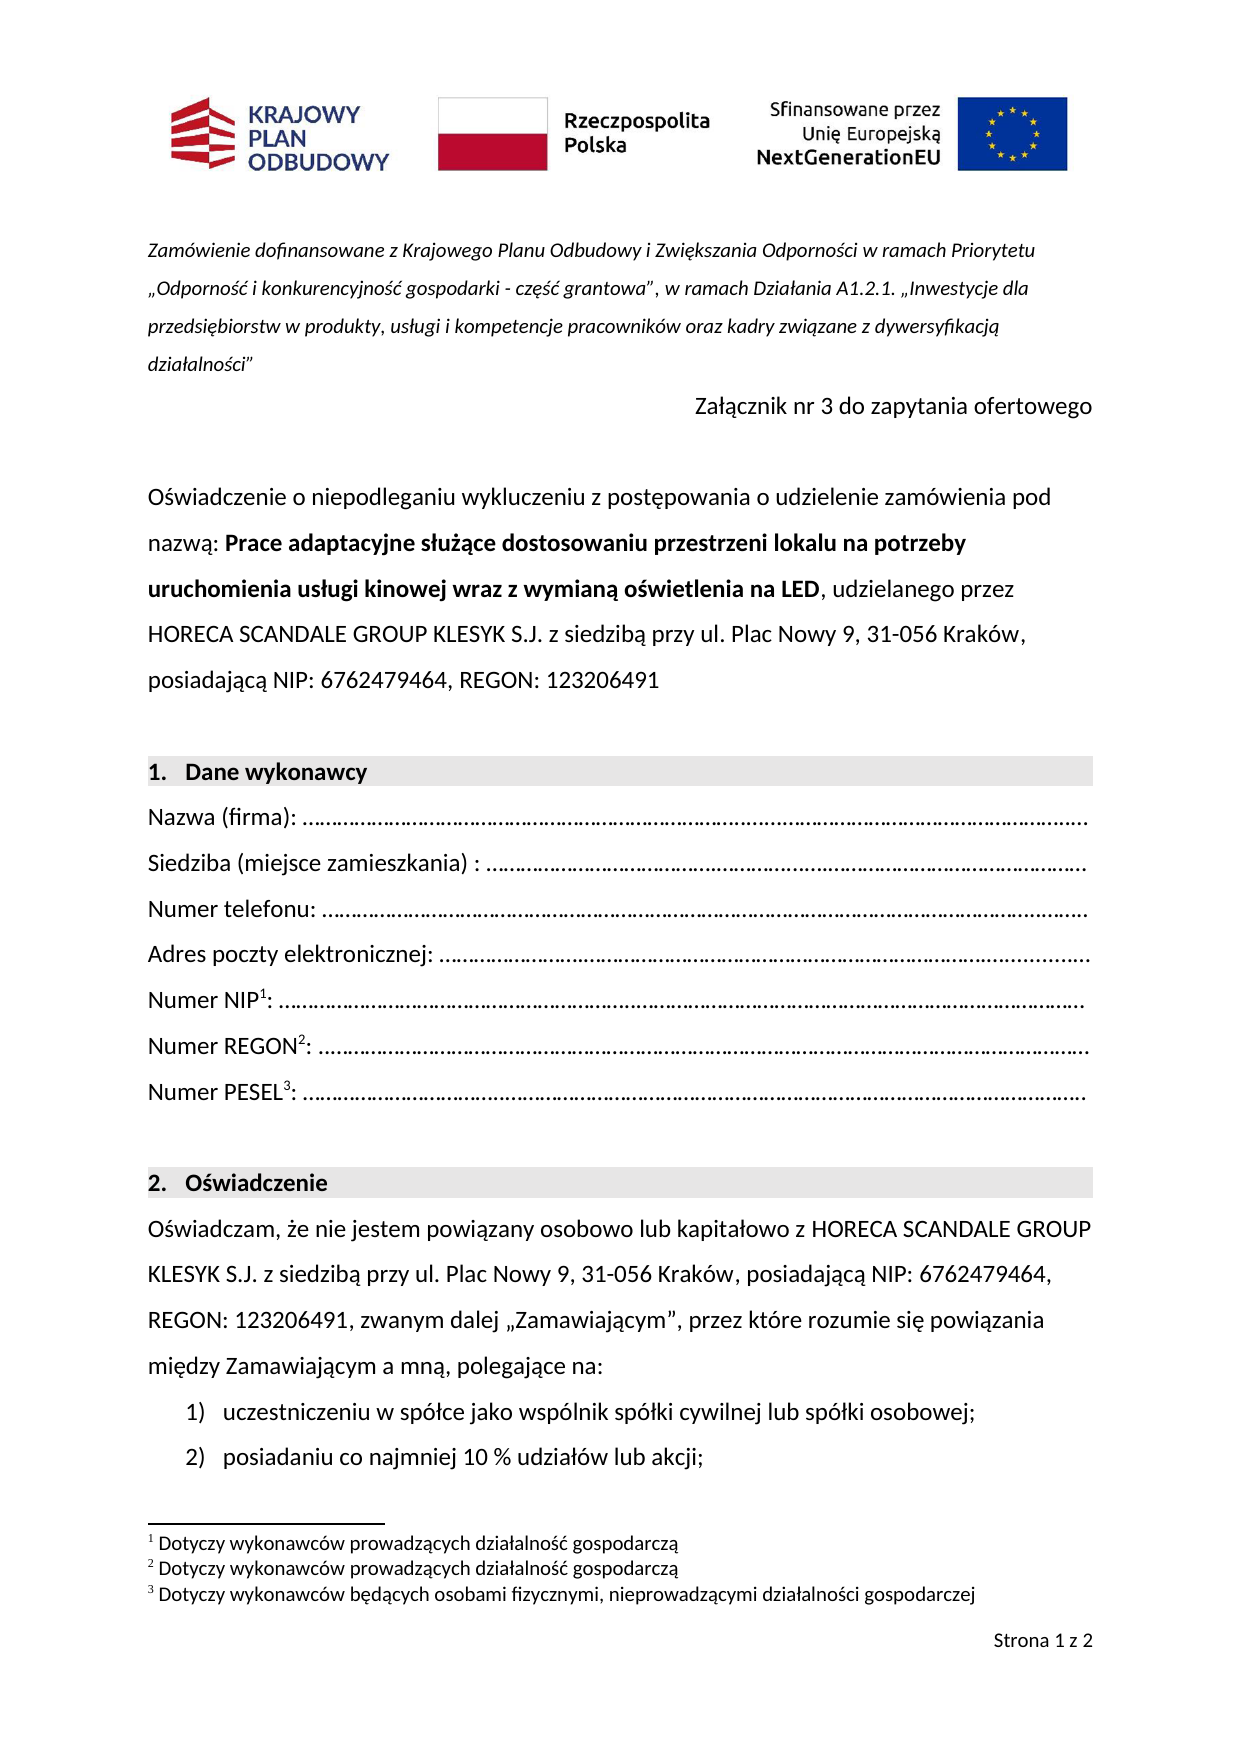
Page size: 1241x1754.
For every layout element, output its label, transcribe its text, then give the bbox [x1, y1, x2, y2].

text Numer PESEL: ……………………………..……………………………………………………………………………………….. [148, 1076, 1093, 1106]
text Numer telefonu: ……………………………………………………………………………………………………………..…….. [148, 893, 1093, 923]
picture [147, 73, 1093, 195]
text Adres poczty elektronicznej: …………………….…………………………………………………………….…...........… [148, 938, 1093, 969]
text Oświadczam, że nie jestem powiązany osobowo lub kapitałowo z HORECA SCANDALE GROUP KLESYK S.J. z siedzibą przy ul. Plac Nowy 9, 31-056 Kraków, posiadającą NIP: 6762479464, REGON: 123206491, zwanym dalej „Zamawiającym”, przez które rozumie się powiązania między Zamawiającym a mną, polegające na: [148, 1213, 1093, 1381]
list uczestniczeniu w spółce jako wspólnik spółki cywilnej lub spółki osobowej; [185, 1396, 1093, 1426]
text Załącznik nr 3 do zapytania ofertowego [148, 390, 1093, 420]
text Oświadczenie o niepodleganiu wykluczeniu z postępowania o udzielenie zamówienia pod nazwą: Prace adaptacyjne służące dostosowaniu przestrzeni lokalu na potrzeby uruchomienia usługi kinowej wraz z wymianą oświetlenia na LED, udzielanego przez HORECA SCANDALE GROUP KLESYK S.J. z siedzibą przy ul. Plac Nowy 9, 31-056 Kraków, posiadającą NIP: 6762479464, REGON: 123206491 [148, 481, 1093, 695]
text Numer REGON: ..…………………………………………………………………………………………………………………… [148, 1030, 1093, 1061]
list Oświadczenie [148, 1167, 1093, 1198]
list posiadaniu co najmniej 10 % udziałów lub akcji; [185, 1442, 1093, 1472]
text Numer NIP: ……………………………………………………..…………………………………………………………………… [148, 984, 1093, 1015]
text Nazwa (firma): …………………………………………………………………..…...…………………………………………..… [148, 801, 1093, 832]
list Dane wykonawcy [148, 756, 1093, 786]
text Siedziba (miejsce zamieszkania) : ………………………………….…………...….……………………………………… [148, 847, 1093, 878]
